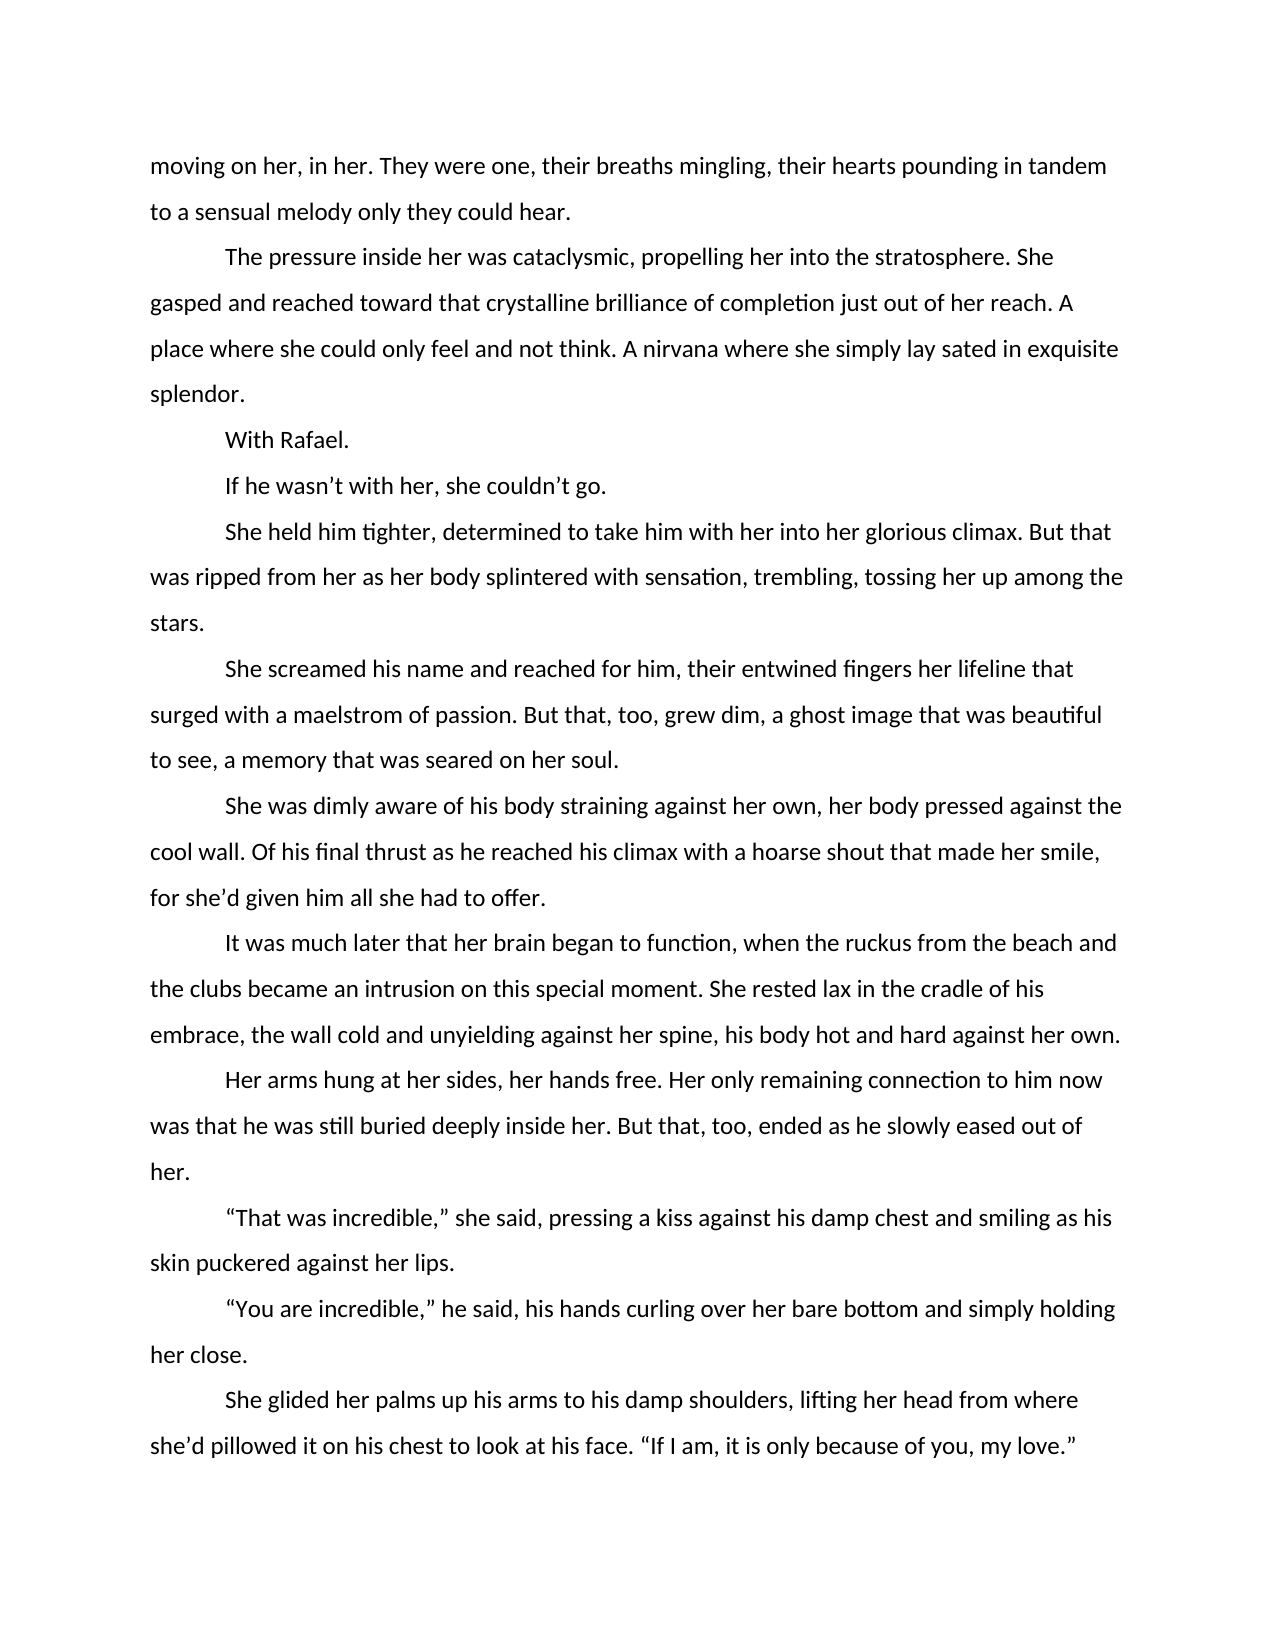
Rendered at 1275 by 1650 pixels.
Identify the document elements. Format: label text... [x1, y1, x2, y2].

text If he wasn’t with her, she couldn’t go. [150, 470, 1125, 501]
text She glided her palms up his arms to his damp shoulders, lifting her head from where she’d pillowed it on his chest to look at his face. “If I am, it is only because of you, my love.” [150, 1385, 1125, 1461]
text The pressure inside her was cataclysmic, propelling her into the stratosphere. She gasped and reached toward that crystalline brilliance of completion just out of her reach. A place where she could only feel and not think. A nirvana where she simply lay sated in exquisite splendor. [150, 241, 1125, 409]
text It was much later that her brain began to function, when the ruckus from the beach and the clubs became an intrusion on this special moment. She rested lax in the cradle of his embrace, the wall cold and unyielding against her spine, his body hot and hard against her own. [150, 927, 1125, 1049]
text Her arms hung at her sides, her hands free. Her only remaining connection to him now was that he was still buried deeply inside her. But that, too, ended as he slowly eased out of her. [150, 1064, 1125, 1187]
text “You are incredible,” he said, his hands curling over her bare bottom and simply holding her close. [150, 1293, 1125, 1369]
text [150, 150, 1125, 226]
text “That was incredible,” she said, pressing a kiss against his damp chest and smiling as his skin puckered against her lips. [150, 1202, 1125, 1278]
text With Rafael. [150, 424, 1125, 455]
text She held him tighter, determined to take him with her into her glorious climax. But that was ripped from her as her body splintered with sensation, trembling, tossing her up among the stars. [150, 516, 1125, 638]
text She was dimly aware of his body straining against her own, her body pressed against the cool wall. Of his final thrust as he reached his climax with a hoarse shout that made her smile, for she’d given him all she had to offer. [150, 790, 1125, 912]
text She screamed his name and reached for him, their entwined fingers her lifeline that surged with a maelstrom of passion. But that, too, grew dim, a ghost image that was beautiful to see, a memory that was seared on her soul. [150, 653, 1125, 775]
